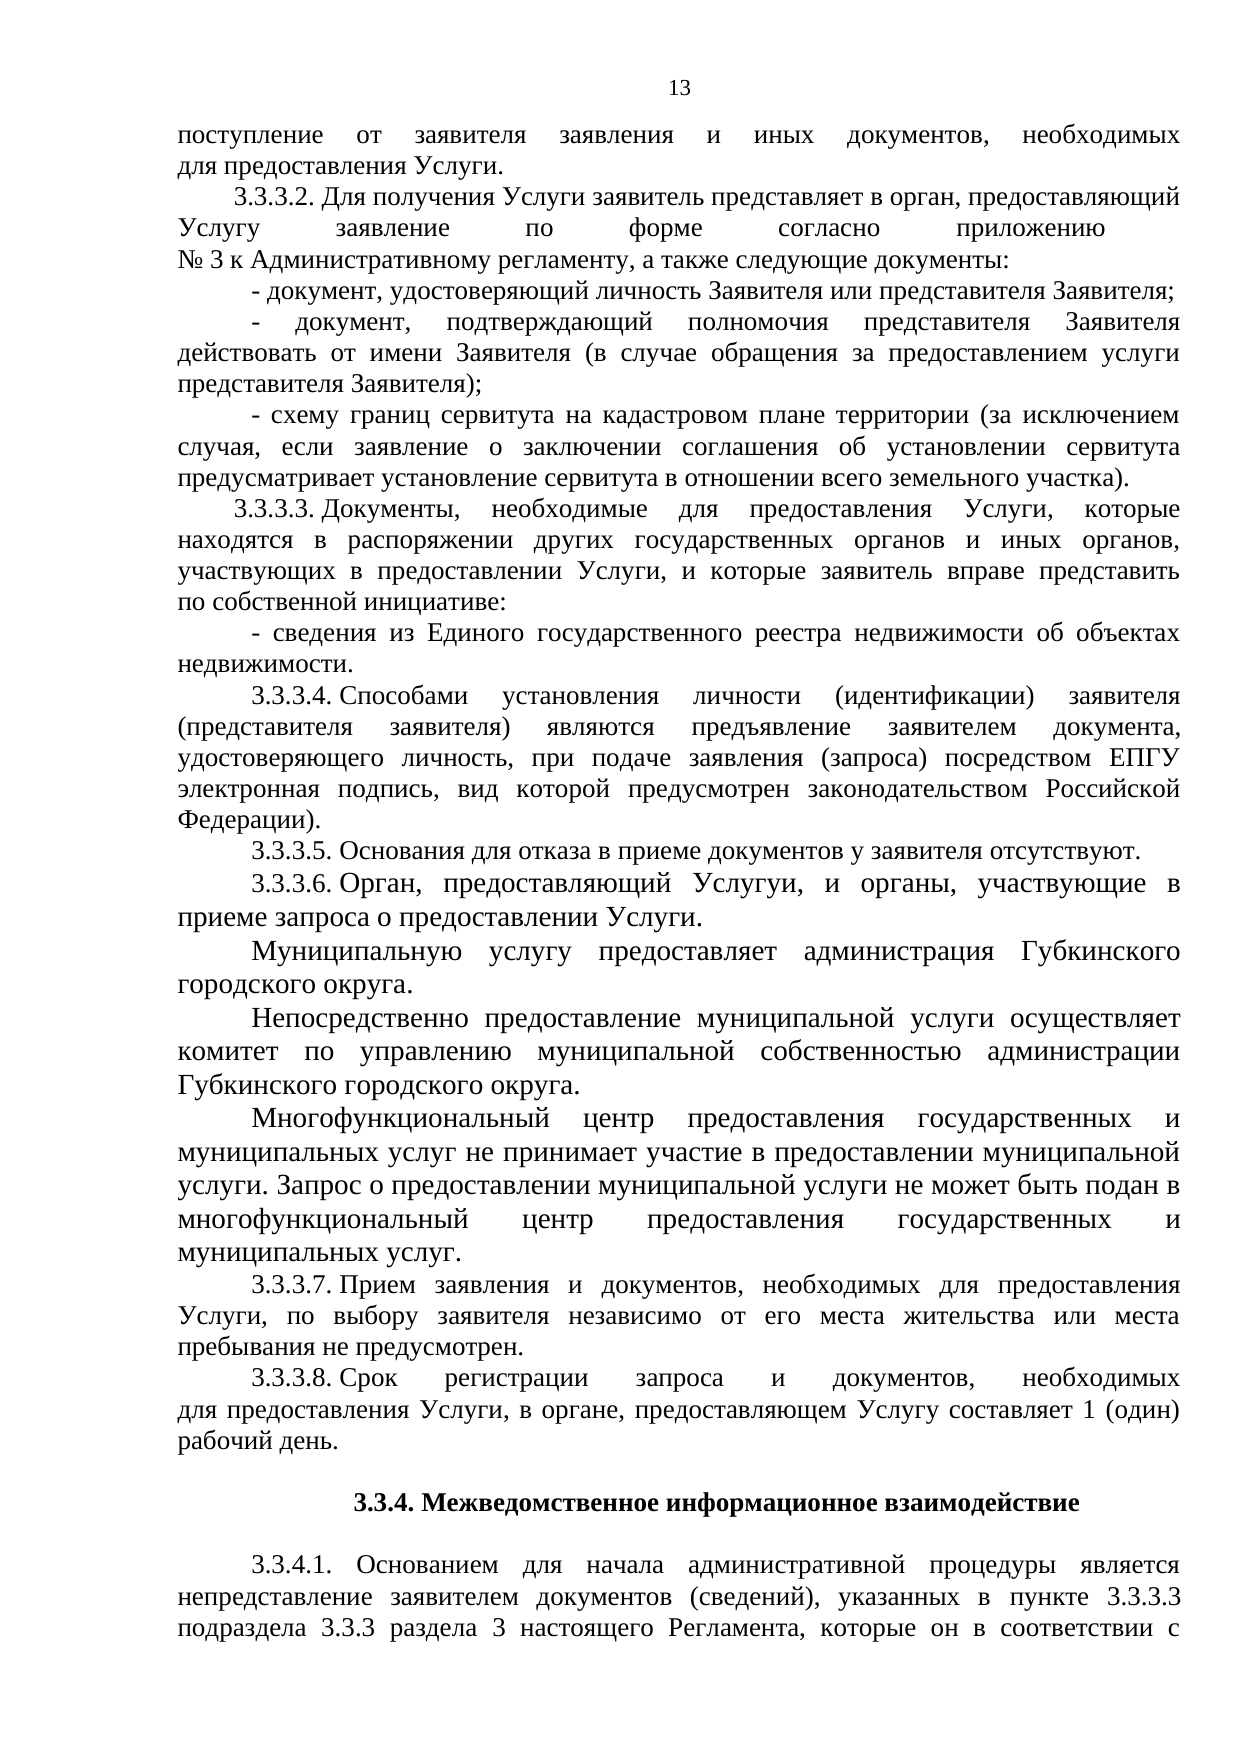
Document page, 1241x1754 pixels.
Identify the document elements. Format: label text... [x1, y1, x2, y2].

text Непосредственно предоставление муниципальной услуги осуществляет комитет по управлению муниципальной собственностью администрации Губкинского городского округа. [177, 1000, 1181, 1100]
text 3.3.4. Межведомственное информационное взаимодействие [177, 1486, 1181, 1517]
text 3.3.3.4. Способами установления личности (идентификации) заявителя (представителя заявителя) являются предъявление заявителем документа, удостоверяющего личность, при подаче заявления (запроса) посредством ЕПГУ электронная подпись, вид которой предусмотрен законодательством Российской Федерации). [177, 679, 1181, 834]
text 3.3.3.3. Документы, необходимые для предоставления Услуги, которые находятся в распоряжении других государственных органов и иных органов, участвующих в предоставлении Услуги, и которые заявитель вправе представить по собственной инициативе: [177, 492, 1181, 616]
text 3.3.3.5. Основания для отказа в приеме документов у заявителя отсутствуют. [177, 834, 1181, 866]
text Многофункциональный центр предоставления государственных и муниципальных услуг не принимает участие в предоставлении муниципальной услуги. Запрос о предоставлении муниципальной услуги не может быть подан в многофункциональный центр предоставления государственных и муниципальных услуг. [177, 1100, 1181, 1268]
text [177, 118, 1181, 180]
text Муниципальную услугу предоставляет администрация Губкинского городского округа. [177, 933, 1181, 1000]
text 3.3.3.7. Прием заявления и документов, необходимых для предоставления Услуги, по выбору заявителя независимо от его места жительства или места пребывания не предусмотрен. [177, 1268, 1181, 1362]
text 3.3.3.8. Срок регистрации запроса и документов, необходимых для предоставления Услуги, в органе, предоставляющем Услугу составляет 1 (один) рабочий день. [177, 1362, 1181, 1455]
text - документ, удостоверяющий личность Заявителя или представителя Заявителя; [177, 274, 1181, 305]
text 3.3.3.6. Орган, предоставляющий Услугуи, и органы, участвующие в приеме запроса о предоставлении Услуги. [177, 866, 1181, 933]
text 3.3.3.2. Для получения Услуги заявитель представляет в орган, предоставляющий Услугу заявление по форме согласно приложению № 3 к Административному регламенту, а также следующие документы: [177, 180, 1181, 274]
text - схему границ сервитута на кадастровом плане территории (за исключением случая, если заявление о заключении соглашения об установлении сервитута предусматривает установление сервитута в отношении всего земельного участка). [177, 398, 1181, 492]
text - сведения из Единого государственного реестра недвижимости об объектах недвижимости. [177, 616, 1181, 679]
text - документ, подтверждающий полномочия представителя Заявителя действовать от имени Заявителя (в случае обращения за предоставлением услуги представителя Заявителя); [177, 305, 1181, 398]
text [177, 1548, 1181, 1642]
